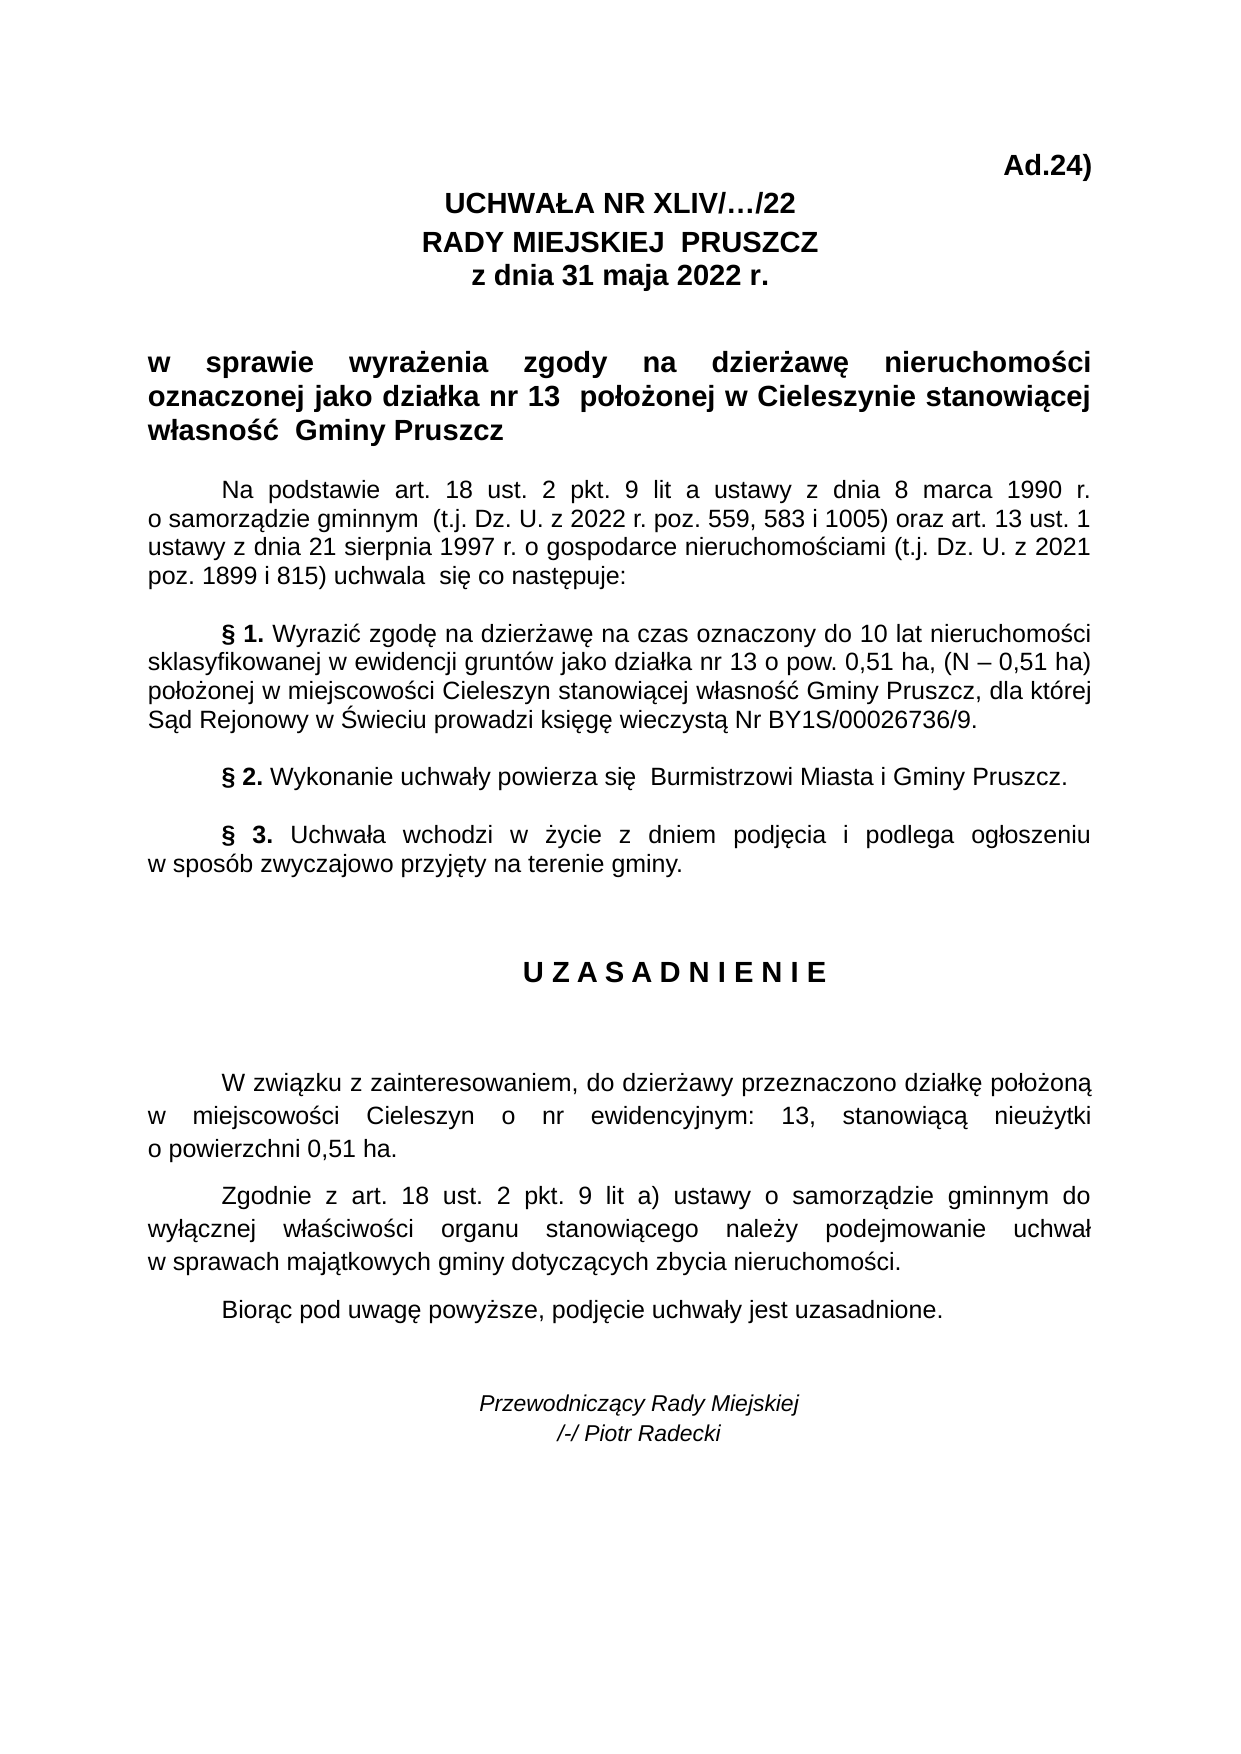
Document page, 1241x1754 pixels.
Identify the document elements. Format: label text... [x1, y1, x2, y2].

text Przewodniczący Rady Miejskiej [185, 1390, 1093, 1417]
text § 2. Wykonanie uchwały powierza się Burmistrzowi Miasta i Gminy Pruszcz. [148, 762, 1093, 791]
text z dnia 31 maja 2022 r. [148, 258, 1093, 292]
text UCHWAŁA NR XLIV/…/22 [148, 186, 1093, 220]
text § 3. Uchwała wchodzi w życie z dniem podjęcia i podlega ogłoszeniu w sposób zwyczajowo przyjęty na terenie gminy. [148, 820, 1093, 877]
text Na podstawie art. 18 ust. 2 pkt. 9 lit a ustawy z dnia 8 marca 1990 r. o samorządzie gminnym (t.j. Dz. U. z 2022 r. poz. 559, 583 i 1005) oraz art. 13 ust. 1 ustawy z dnia 21 sierpnia 1997 r. o gospodarce nieruchomościami (t.j. Dz. U. z 2021 poz. 1899 i 815) uchwala się co następuje: [148, 475, 1093, 590]
text U Z A S A D N I E N I E [148, 955, 1093, 989]
text /-/ Piotr Radecki [185, 1420, 1093, 1447]
text RADY MIEJSKIEJ PRUSZCZ [148, 225, 1093, 258]
text Biorąc pod uwagę powyższe, podjęcie uchwały jest uzasadnione. [148, 1295, 1093, 1324]
text W związku z zainteresowaniem, do dzierżawy przeznaczono działkę położoną w miejscowości Cieleszyn o nr ewidencyjnym: 13, stanowiącą nieużytki o powierzchni 0,51 ha. [148, 1068, 1093, 1162]
text Zgodnie z art. 18 ust. 2 pkt. 9 lit a) ustawy o samorządzie gminnym do wyłącznej właściwości organu stanowiącego należy podejmowanie uchwał w sprawach majątkowych gminy dotyczących zbycia nieruchomości. [148, 1181, 1093, 1276]
text Ad.24) [148, 148, 1093, 181]
text w sprawie wyrażenia zgody na dzierżawę nieruchomości oznaczonej jako działka nr 13 położonej w Cieleszynie stanowiącej własność Gminy Pruszcz [148, 346, 1093, 446]
text § 1. Wyrazić zgodę na dzierżawę na czas oznaczony do 10 lat nieruchomości sklasyfikowanej w ewidencji gruntów jako działka nr 13 o pow. 0,51 ha, (N – 0,51 ha) położonej w miejscowości Cieleszyn stanowiącej własność Gminy Pruszcz, dla której Sąd Rejonowy w Świeciu prowadzi księgę wieczystą Nr BY1S/00026736/9. [148, 619, 1093, 734]
